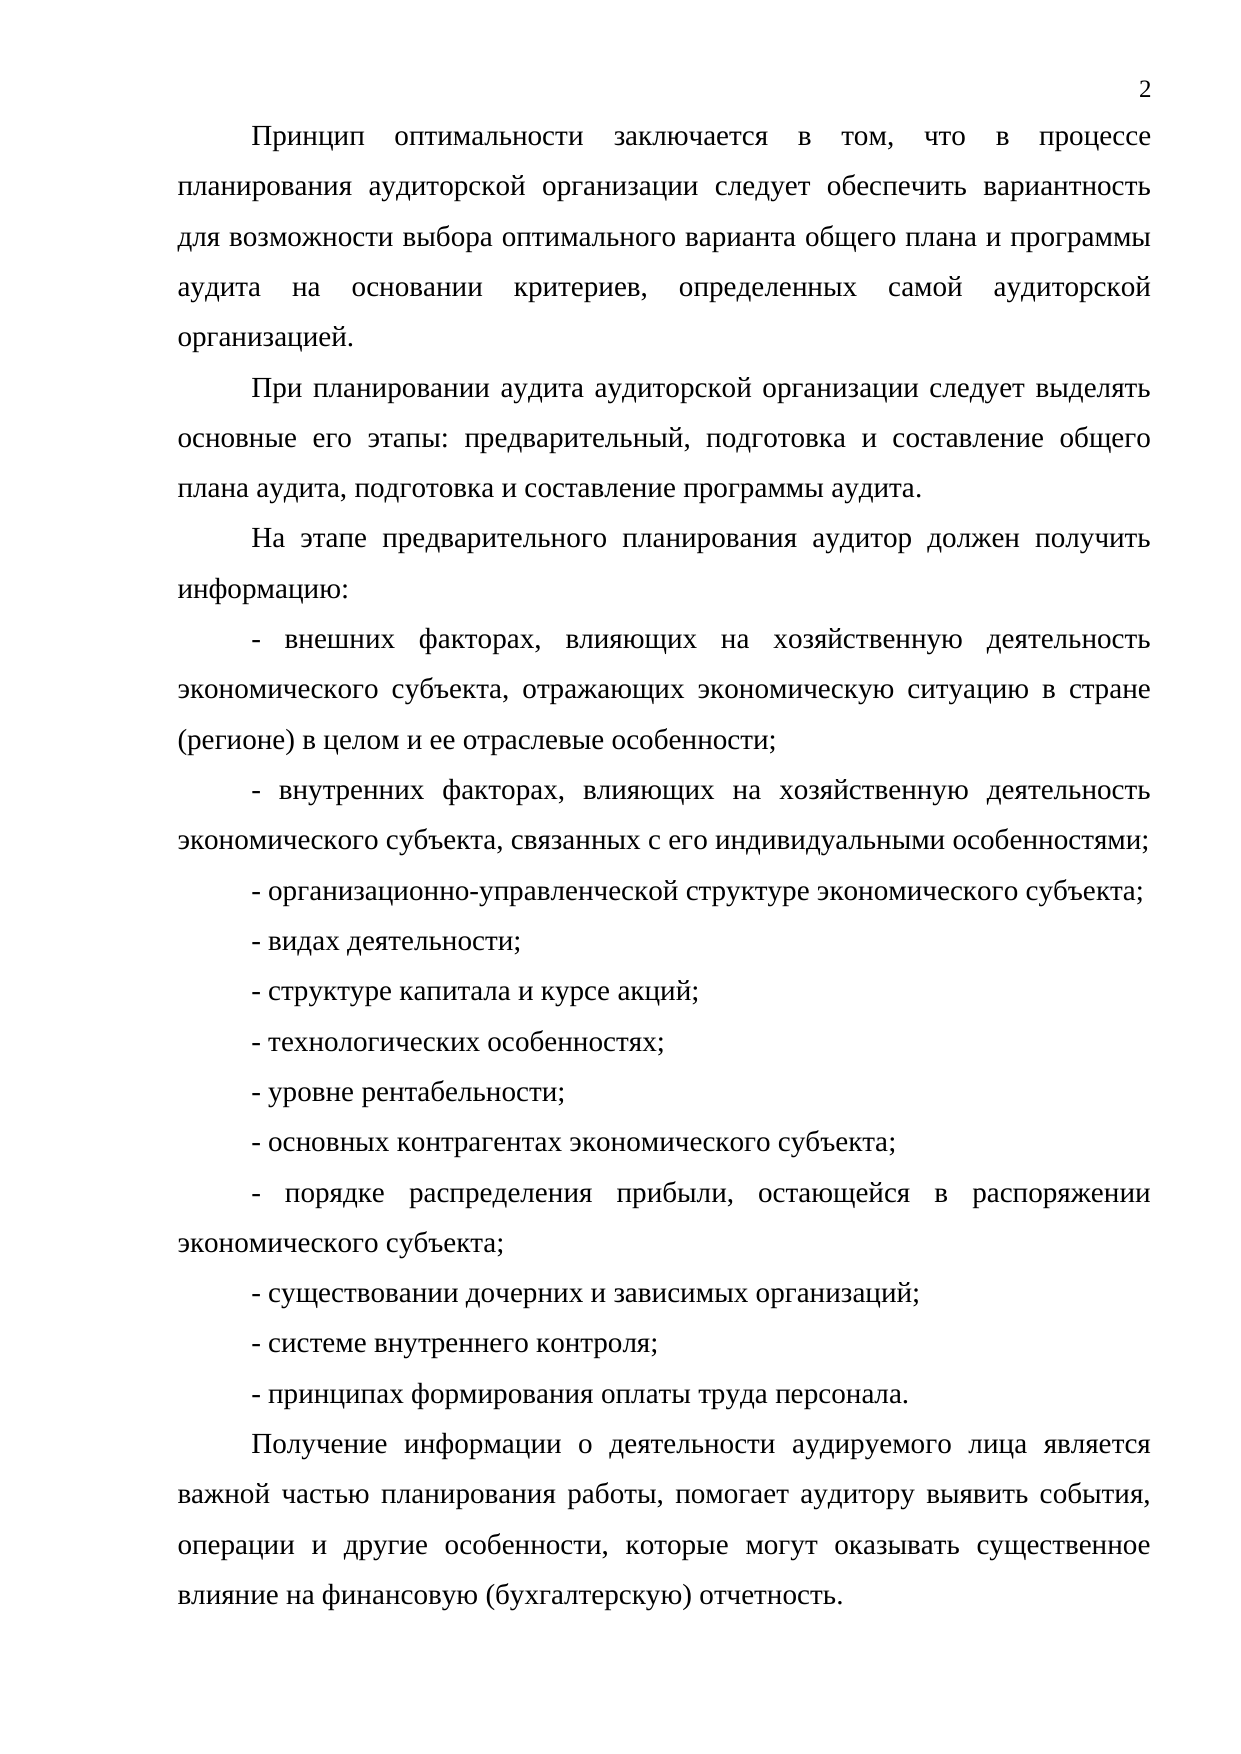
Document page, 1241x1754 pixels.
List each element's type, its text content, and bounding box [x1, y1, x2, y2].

text - организационно-управленческой структуре экономического субъекта; [177, 873, 1152, 906]
text Получение информации о деятельности аудируемого лица является важной частью планирования работы, помогает аудитору выявить события, операции и другие особенности, которые могут оказывать существенное влияние на финансовую (бухгалтерскую) отчетность. [177, 1426, 1152, 1611]
text - видах деятельности; [177, 923, 1152, 957]
text - системе внутреннего контроля; [177, 1326, 1152, 1359]
text При планировании аудита аудиторской организации следует выделять основные его этапы: предварительный, подготовка и составление общего плана аудита, подготовка и составление программы аудита. [177, 370, 1152, 504]
text - существовании дочерних и зависимых организаций; [177, 1275, 1152, 1309]
text - структуре капитала и курсе акций; [177, 973, 1152, 1007]
text - порядке распределения прибыли, остающейся в распоряжении экономического субъекта; [177, 1175, 1152, 1258]
text - основных контрагентах экономического субъекта; [177, 1124, 1152, 1158]
text - принципах формирования оплаты труда персонала. [177, 1376, 1152, 1409]
text Принцип оптимальности заключается в том, что в процессе планирования аудиторской организации следует обеспечить вариантность для возможности выбора оптимального варианта общего плана и программы аудита на основании критериев, определенных самой аудиторской организацией. [177, 118, 1152, 353]
text - технологических особенностях; [177, 1024, 1152, 1057]
text - внешних факторах, влияющих на хозяйственную деятельность экономического субъекта, отражающих экономическую ситуацию в стране (регионе) в целом и ее отраслевые особенности; [177, 621, 1152, 755]
text На этапе предварительного планирования аудитор должен получить информацию: [177, 521, 1152, 604]
text - внутренних факторах, влияющих на хозяйственную деятельность экономического субъекта, связанных с его индивидуальными особенностями; [177, 772, 1152, 856]
text - уровне рентабельности; [177, 1074, 1152, 1108]
